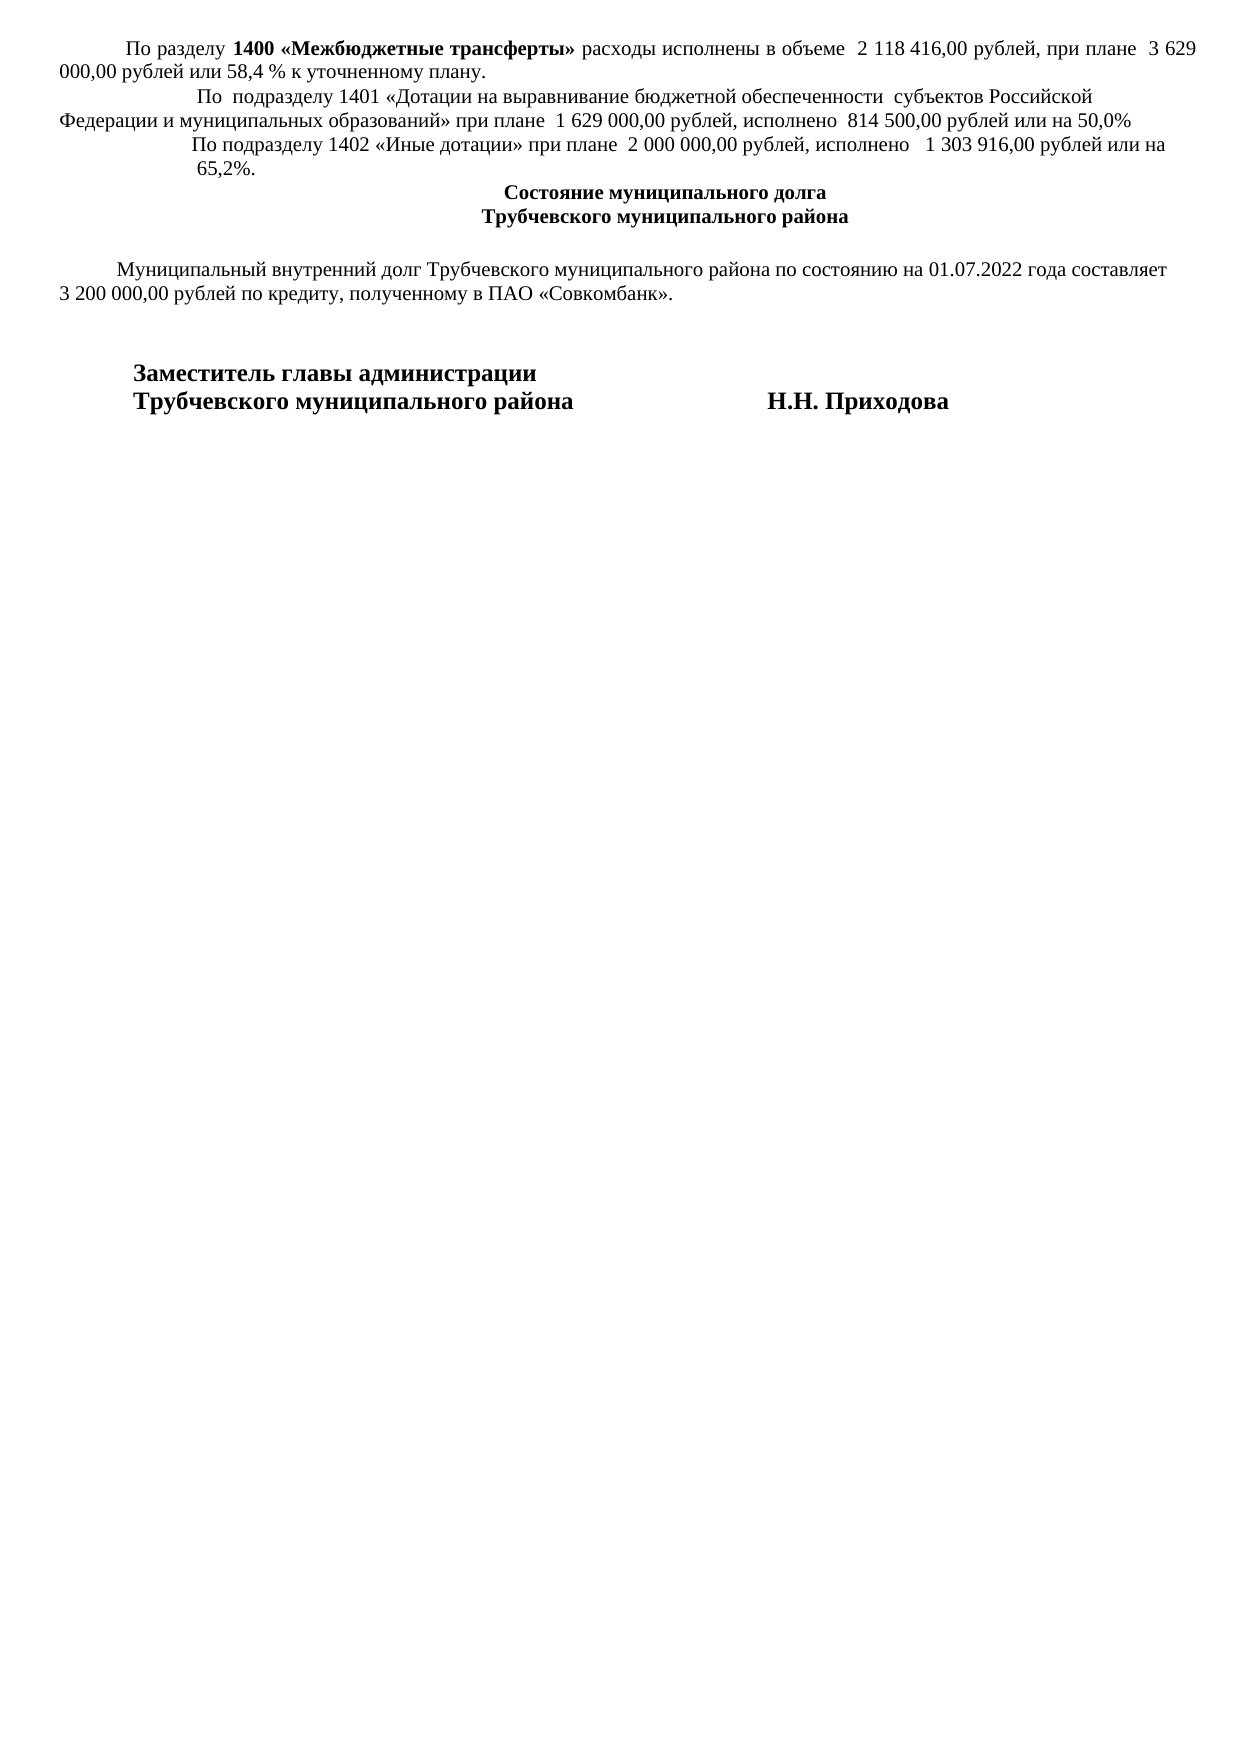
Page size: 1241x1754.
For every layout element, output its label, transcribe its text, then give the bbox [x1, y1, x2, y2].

text По разделу 1400 «Межбюджетные трансферты» расходы исполнены в объеме 2 118 416,00 рублей, при плане 3 629 000,00 рублей или 58,4 % к уточненному плану. [59, 35, 1196, 83]
text По подразделу 1401 «Дотации на выравнивание бюджетной обеспеченности субъектов Российской Федерации и муниципальных образований» при плане 1 629 000,00 рублей, исполнено 814 500,00 рублей или на 50,0% [59, 83, 1196, 132]
text По подразделу 1402 «Иные дотации» при плане 2 000 000,00 рублей, исполнено 1 303 916,00 рублей или на [59, 132, 1196, 156]
text 65,2%. [59, 156, 1196, 180]
text Заместитель главы администрации [59, 358, 1196, 386]
text Трубчевского муниципального района [59, 204, 1196, 228]
text Состояние муниципального долга [59, 180, 1196, 204]
text 3 200 000,00 рублей по кредиту, полученному в ПАО «Совкомбанк». [59, 281, 1196, 305]
text Трубчевского муниципального района Н.Н. Приходова [59, 386, 1196, 415]
text Муниципальный внутренний долг Трубчевского муниципального района по состоянию на 01.07.2022 года составляет [59, 257, 1196, 281]
